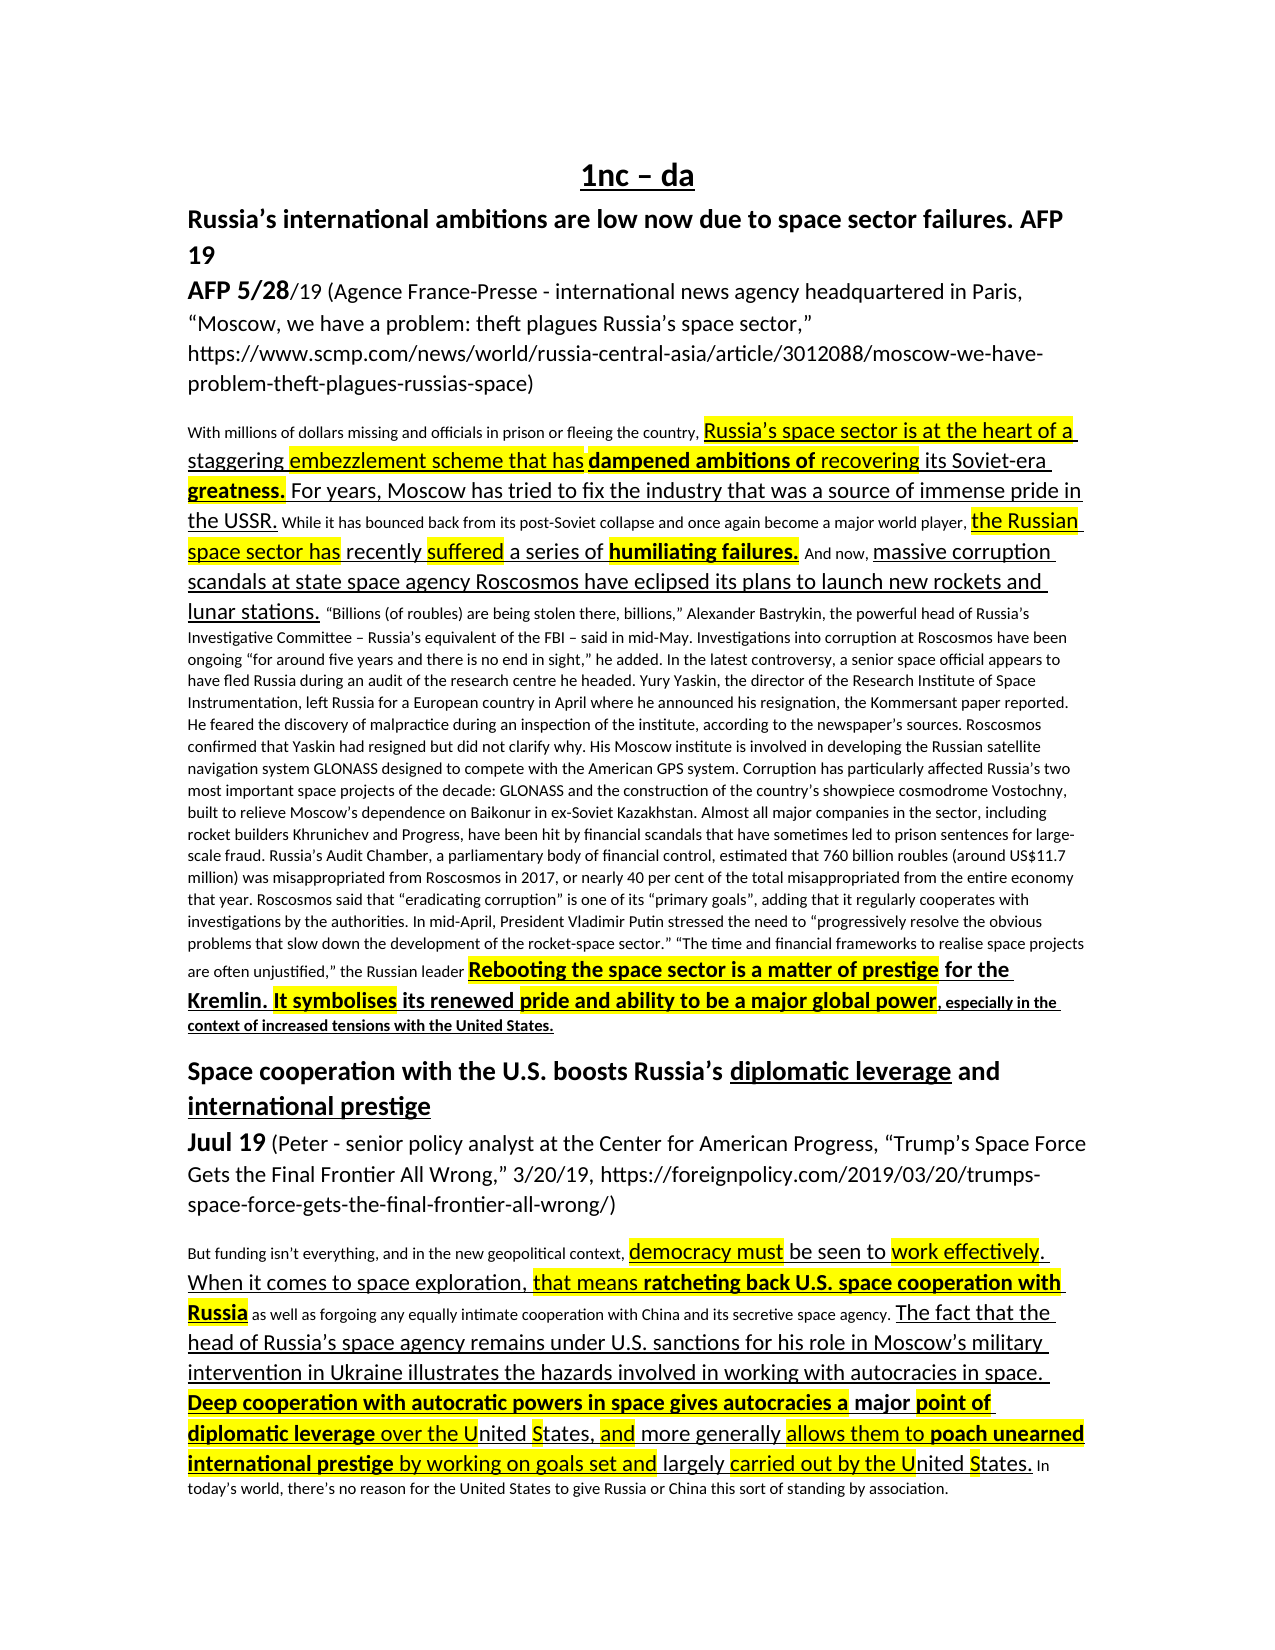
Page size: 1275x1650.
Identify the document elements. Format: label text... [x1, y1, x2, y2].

text With millions of dollars missing and officials in prison or fleeing the country, Russia’s space sector is at the heart of a staggering embezzlement scheme that has dampened ambitions of recovering its Soviet-era greatness. For years, Moscow has tried to fix the industry that was a source of immense pride in the USSR. While it has bounced back from its post-Soviet collapse and once again become a major world player, the Russian space sector has recently suffered a series of humiliating failures. And now, massive corruption scandals at state space agency Roscosmos have eclipsed its plans to launch new rockets and lunar stations. “Billions (of roubles) are being stolen there, billions,” Alexander Bastrykin, the powerful head of Russia’s Investigative Committee – Russia’s equivalent of the FBI – said in mid-May. Investigations into corruption at Roscosmos have been ongoing “for around five years and there is no end in sight,” he added. In the latest controversy, a senior space official appears to have fled Russia during an audit of the research centre he headed. Yury Yaskin, the director of the Research Institute of Space Instrumentation, left Russia for a European country in April where he announced his resignation, the Kommersant paper reported. He feared the discovery of malpractice during an inspection of the institute, according to the newspaper’s sources. Roscosmos confirmed that Yaskin had resigned but did not clarify why. His Moscow institute is involved in developing the Russian satellite navigation system GLONASS designed to compete with the American GPS system. Corruption has particularly affected Russia’s two most important space projects of the decade: GLONASS and the construction of the country’s showpiece cosmodrome Vostochny, built to relieve Moscow’s dependence on Baikonur in ex-Soviet Kazakhstan. Almost all major companies in the sector, including rocket builders Khrunichev and Progress, have been hit by financial scandals that have sometimes led to prison sentences for large-scale fraud. Russia’s Audit Chamber, a parliamentary body of financial control, estimated that 760 billion roubles (around US$11.7 million) was misappropriated from Roscosmos in 2017, or nearly 40 per cent of the total misappropriated from the entire economy that year. Roscosmos said that “eradicating corruption” is one of its “primary goals”, adding that it regularly cooperates with investigations by the authorities. In mid-April, President Vladimir Putin stressed the need to “progressively resolve the obvious problems that slow down the development of the rocket-space sector.” “The time and financial frameworks to realise space projects are often unjustified,” the Russian leader Rebooting the space sector is a matter of prestige for the Kremlin. It symbolises its renewed pride and ability to be a major global power, especially in the context of increased tensions with the United States. [187, 416, 1087, 1036]
text But funding isn’t everything, and in the new geopolitical context, democracy must be seen to work effectively. When it comes to space exploration, that means ratcheting back U.S. space cooperation with Russia as well as forgoing any equally intimate cooperation with China and its secretive space agency. The fact that the head of Russia’s space agency remains under U.S. sanctions for his role in Moscow’s military intervention in Ukraine illustrates the hazards involved in working with autocracies in space. Deep cooperation with autocratic powers in space gives autocracies a major point of diplomatic leverage over the United States, and more generally allows them to poach unearned international prestige by working on goals set and largely carried out by the United States. In today’s world, there’s no reason for the United States to give Russia or China this sort of standing by association. [187, 1237, 1087, 1499]
subtitle Space cooperation with the U.S. boosts Russia’s diplomatic leverage and international prestige [187, 1054, 1087, 1123]
text AFP 5/28/19 (Agence France-Presse - international news agency headquartered in Paris, “Moscow, we have a problem: theft plagues Russia’s space sector,” https://www.scmp.com/news/world/russia-central-asia/article/3012088/moscow-we-have-problem-theft-plagues-russias-space) [187, 273, 1087, 397]
subtitle 1nc – da [187, 154, 1087, 195]
subtitle Russia’s international ambitions are low now due to space sector failures. AFP 19 [187, 202, 1087, 271]
text Juul 19 (Peter - senior policy analyst at the Center for American Progress, “Trump’s Space Force Gets the Final Frontier All Wrong,” 3/20/19, https://foreignpolicy.com/2019/03/20/trumps-space-force-gets-the-final-frontier-all-wrong/) [187, 1125, 1087, 1219]
